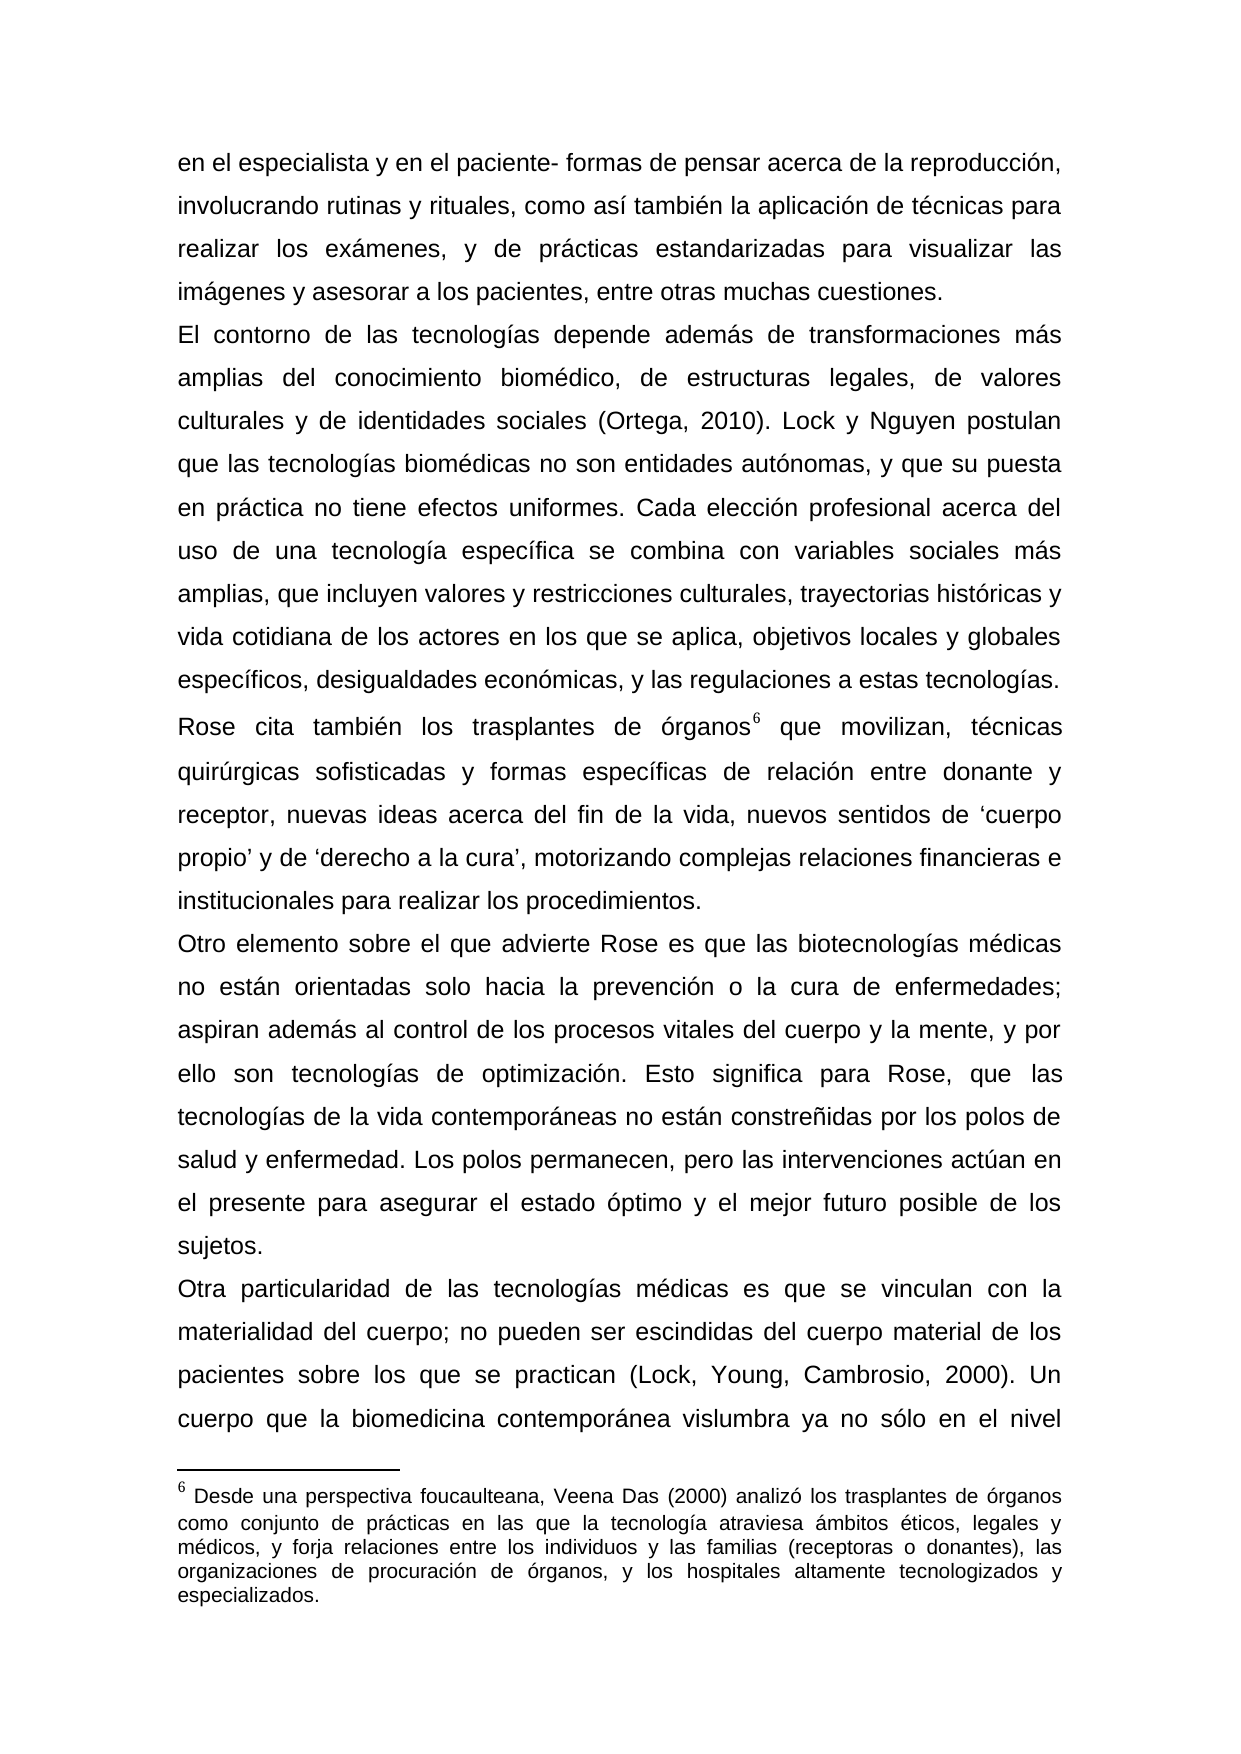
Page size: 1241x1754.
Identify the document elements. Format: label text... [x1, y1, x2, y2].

text Rose cita también los trasplantes de órganos que movilizan, técnicas quirúrgicas sofisticadas y formas específicas de relación entre donante y receptor, nuevas ideas acerca del fin de la vida, nuevos sentidos de ‘cuerpo propio’ y de ‘derecho a la cura’, motorizando complejas relaciones financieras e institucionales para realizar los procedimientos. [177, 708, 1063, 915]
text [177, 1274, 1063, 1432]
text El contorno de las tecnologías depende además de transformaciones más amplias del conocimiento biomédico, de estructuras legales, de valores culturales y de identidades sociales (Ortega, 2010). Lock y Nguyen postulan que las tecnologías biomédicas no son entidades autónomas, y que su puesta en práctica no tiene efectos uniformes. Cada elección profesional acerca del uso de una tecnología específica se combina con variables sociales más amplias, que incluyen valores y restricciones culturales, trayectorias históricas y vida cotidiana de los actores en los que se aplica, objetivos locales y globales específicos, desigualdades económicas, y las regulaciones a estas tecnologías. [177, 320, 1063, 694]
text Otro elemento sobre el que advierte Rose es que las biotecnologías médicas no están orientadas solo hacia la prevención o la cura de enfermedades; aspiran además al control de los procesos vitales del cuerpo y la mente, y por ello son tecnologías de optimización. Esto significa para Rose, que las tecnologías de la vida contemporáneas no están constreñidas por los polos de salud y enfermedad. Los polos permanecen, pero las intervenciones actúan en el presente para asegurar el estado óptimo y el mejor futuro posible de los sujetos. [177, 929, 1063, 1260]
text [177, 148, 1063, 306]
